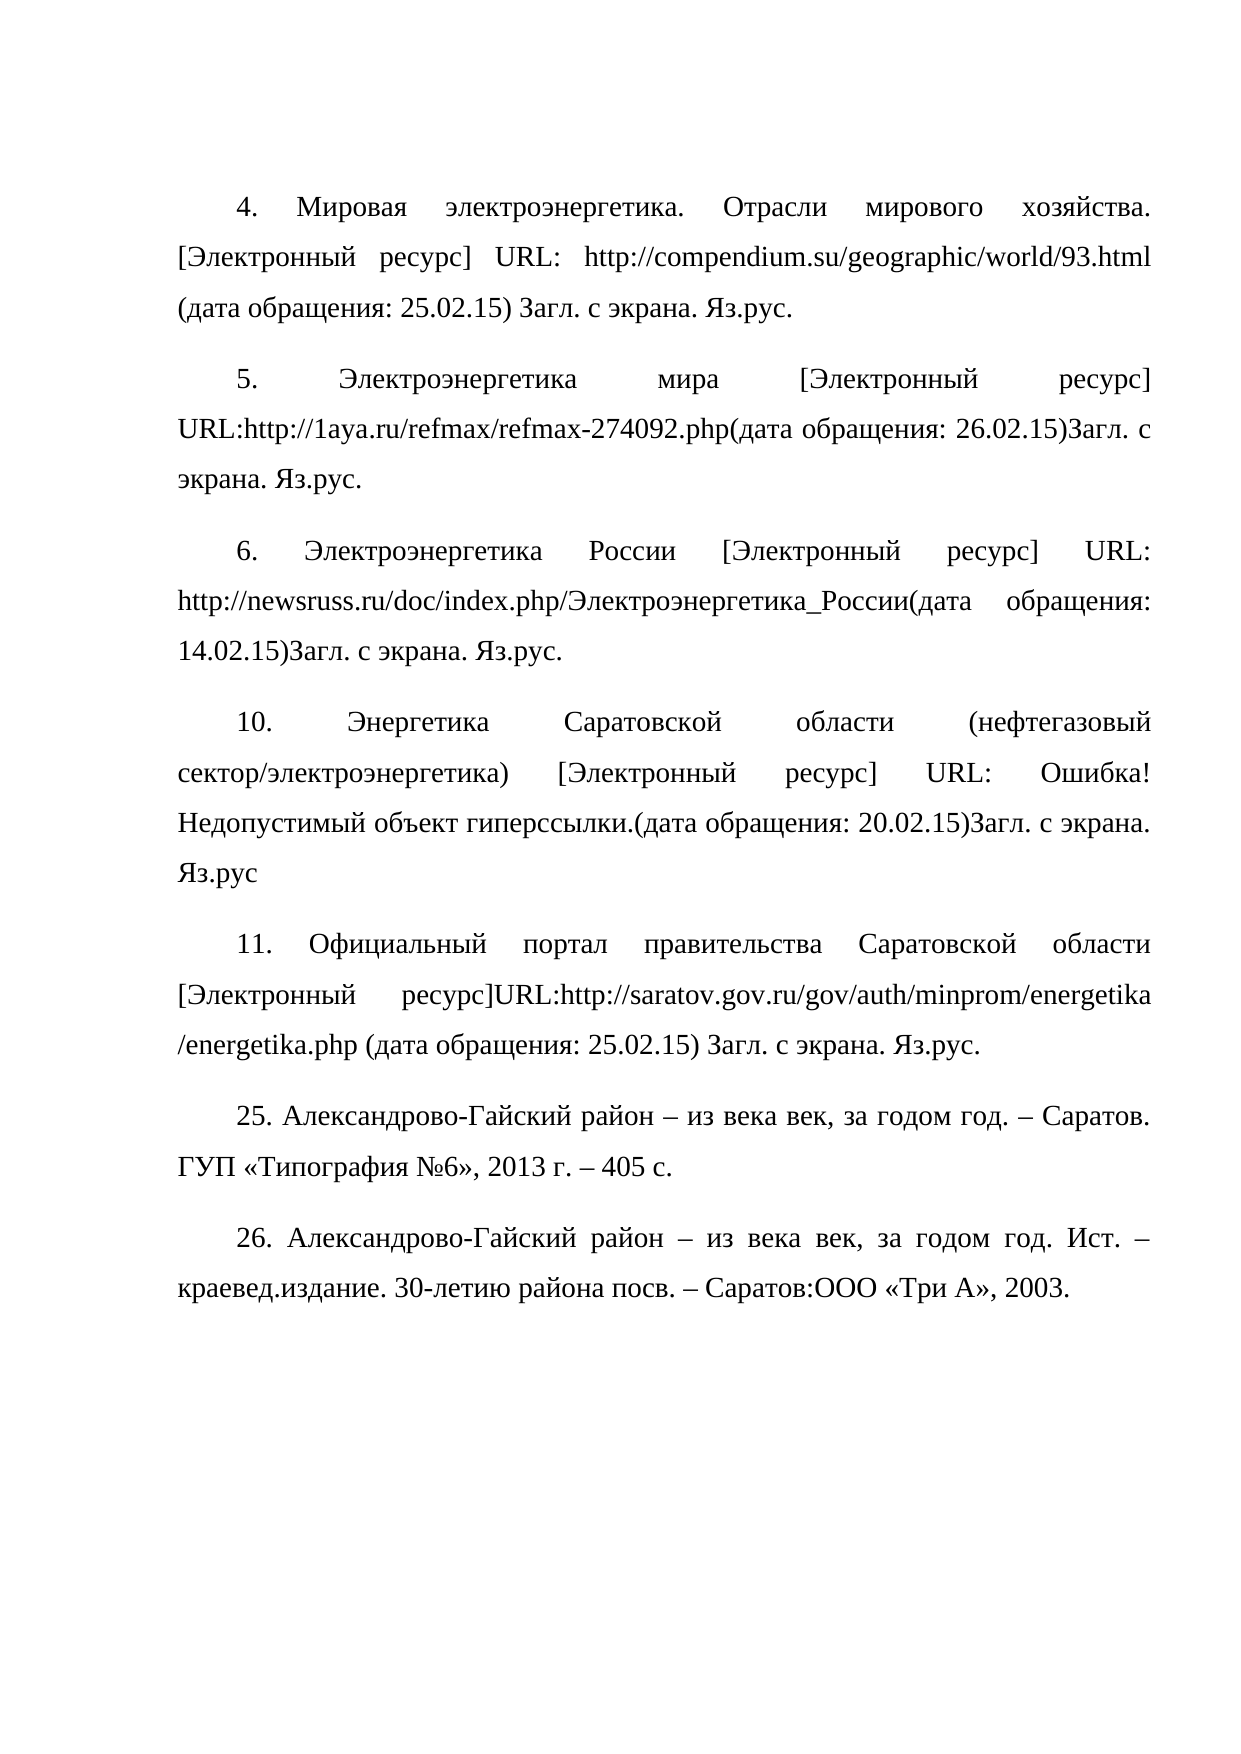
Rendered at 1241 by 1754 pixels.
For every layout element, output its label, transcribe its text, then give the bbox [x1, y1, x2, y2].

text 4. Мировая электроэнергетика. Отрасли мирового хозяйства. [Электронный ресурс] URL: http://compendium.su/geographic/world/93.html (дата обращения: 25.02.15) Загл. с экрана. Яз.рус. [177, 189, 1152, 323]
text 6. Электроэнергетика России [Электронный ресурс] URL: http://newsruss.ru/doc/index.php/Электроэнергетика_России(дата обращения: 14.02.15)Загл. с экрана. Яз.рус. [177, 533, 1152, 667]
text 10. Энергетика Саратовской области (нефтегазовый сектор/электроэнергетика) [Электронный ресурс] URL: Ошибка! Недопустимый объект гиперссылки.(дата обращения: 20.02.15)Загл. с экрана. Яз.рус [177, 704, 1152, 889]
text 5. Электроэнергетика мира [Электронный ресурс] URL:http://1aya.ru/refmax/refmax-274092.php(дата обращения: 26.02.15)Загл. с экрана. Яз.рус. [177, 361, 1152, 495]
text 25. Александрово-Гайский район – из века век, за годом год. – Саратов. ГУП «Типография №6», 2013 г. – 405 с. [177, 1098, 1152, 1182]
text 11. Официальный портал правительства Саратовской области [Электронный ресурс]URL:http://saratov.gov.ru/gov/auth/minprom/energetika /energetika.php (дата обращения: 25.02.15) Загл. с экрана. Яз.рус. [177, 927, 1152, 1061]
text 26. Александрово-Гайский район – из века век, за годом год. Ист. – краевед.издание. 30-летию района посв. – Саратов:ООО «Три А», 2003. [177, 1220, 1152, 1304]
